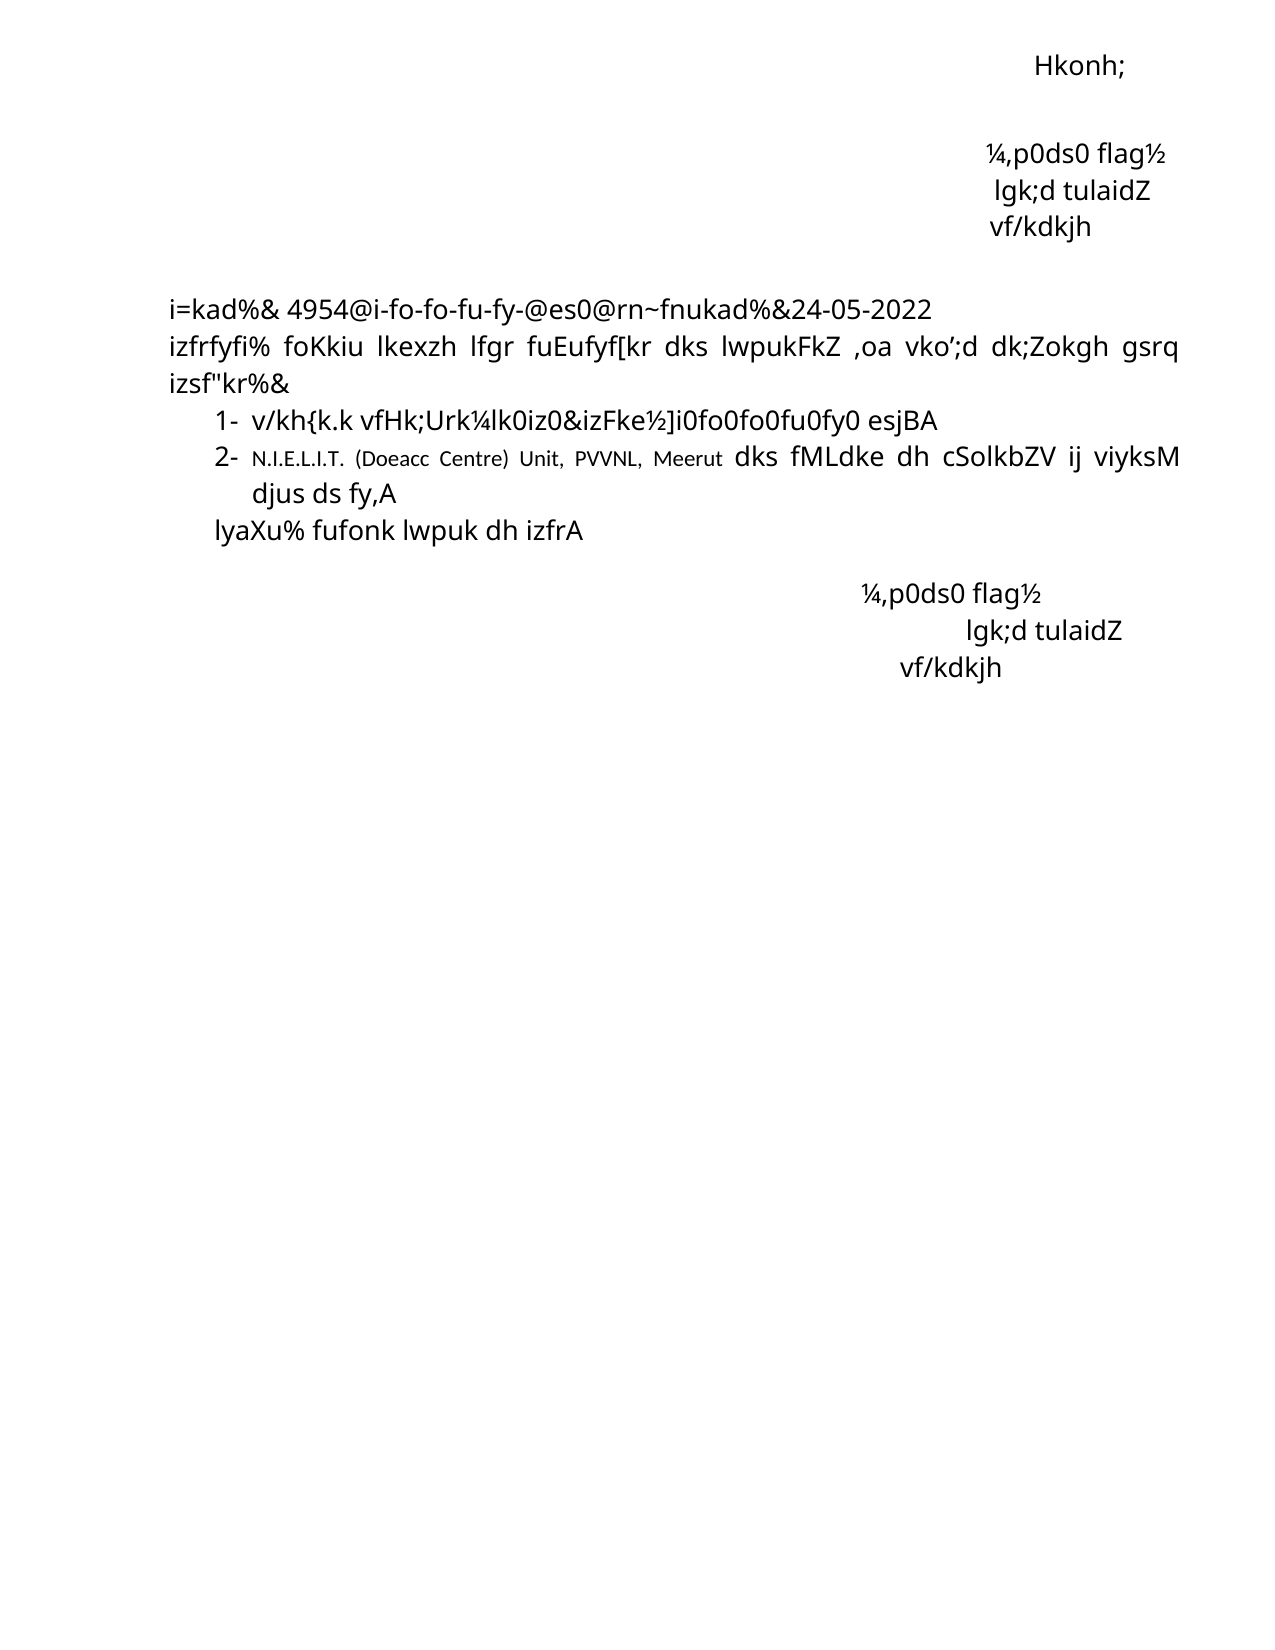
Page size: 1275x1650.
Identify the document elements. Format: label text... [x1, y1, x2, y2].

text Hkonh; [825, 47, 1181, 84]
text izfrfyfi% foKkiu lkexzh lfgr fuEufyf[kr dks lwpukFkZ ,oa vko’;d dk;Zokgh gsrq izsf"kr%& [169, 327, 1181, 401]
text ¼,p0ds0 flag½ [900, 134, 1181, 171]
text i=kad%& 4954@i-fo-fo-fu-fy-@es0@rn~fnukad%&24-05-2022 [169, 290, 1181, 327]
text ¼,p0ds0 flag½ [150, 575, 1181, 612]
text lgk;d tulaidZ vf/kdkjh [900, 171, 1181, 245]
list N.I.E.L.I.T. (Doeacc Centre) Unit, PVVNL, Meerut dks fMLdke dh cSolkbZV ij viyksM djus ds fy,A [214, 438, 1181, 512]
text lgk;d tulaidZ vf/kdkjh [900, 612, 1181, 686]
list v/kh{k.k vfHk;Urk¼lk0iz0&izFke½]i0fo0fo0fu0fy0 esjBA [214, 401, 1181, 438]
text lyaXu% fufonk lwpuk dh izfrA [214, 512, 1201, 548]
